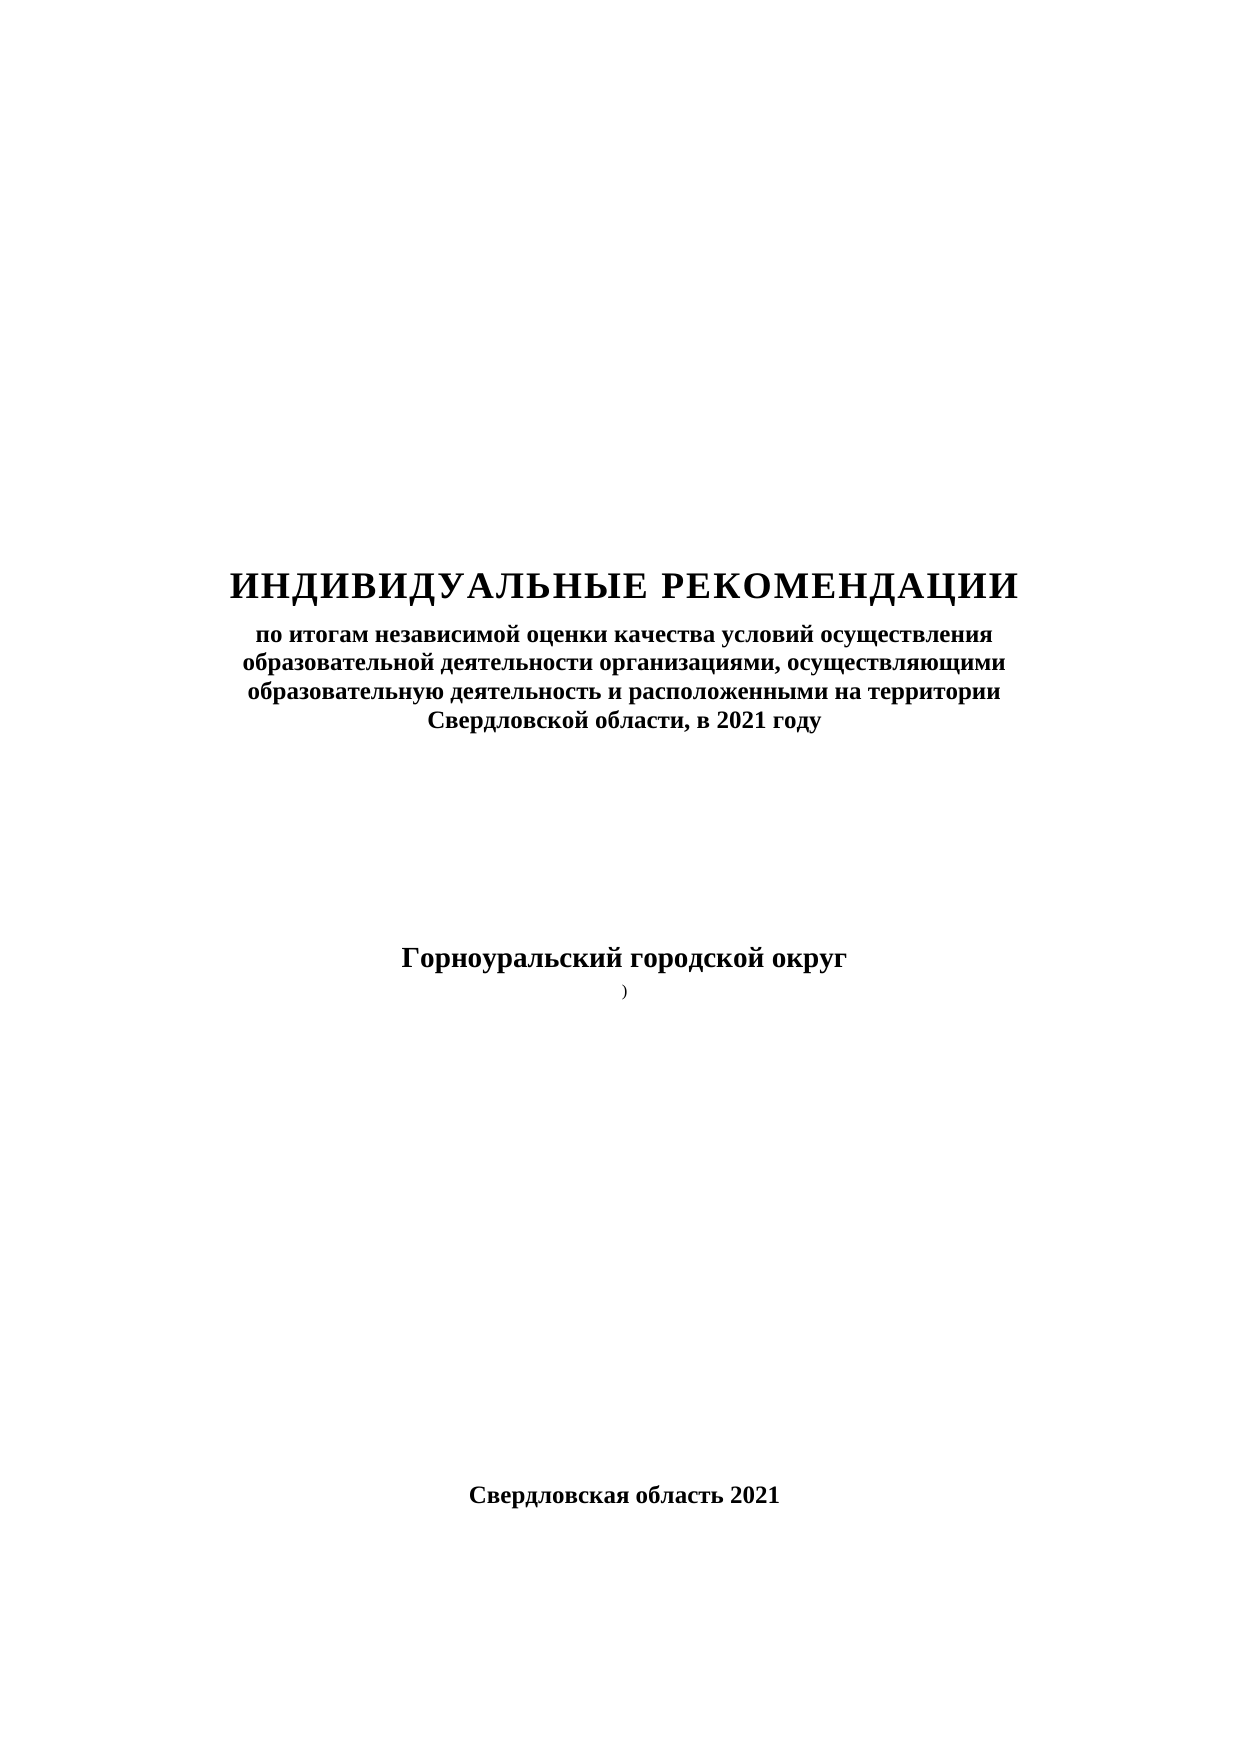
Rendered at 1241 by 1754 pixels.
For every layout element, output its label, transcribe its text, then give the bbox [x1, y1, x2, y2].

text ИНДИВИДУАЛЬНЫЕ РЕКОМЕНДАЦИИ [177, 563, 1071, 606]
text по итогам независимой оценки качества условий осуществления образовательной деятельности организациями, осуществляющими образовательную деятельность и расположенными на территории Свердловской области, в 2021 году [177, 619, 1071, 734]
text Горноуральский городской округ [177, 941, 1071, 974]
text Свердловская область 2021 [177, 1481, 1071, 1509]
text ) [177, 980, 1071, 999]
